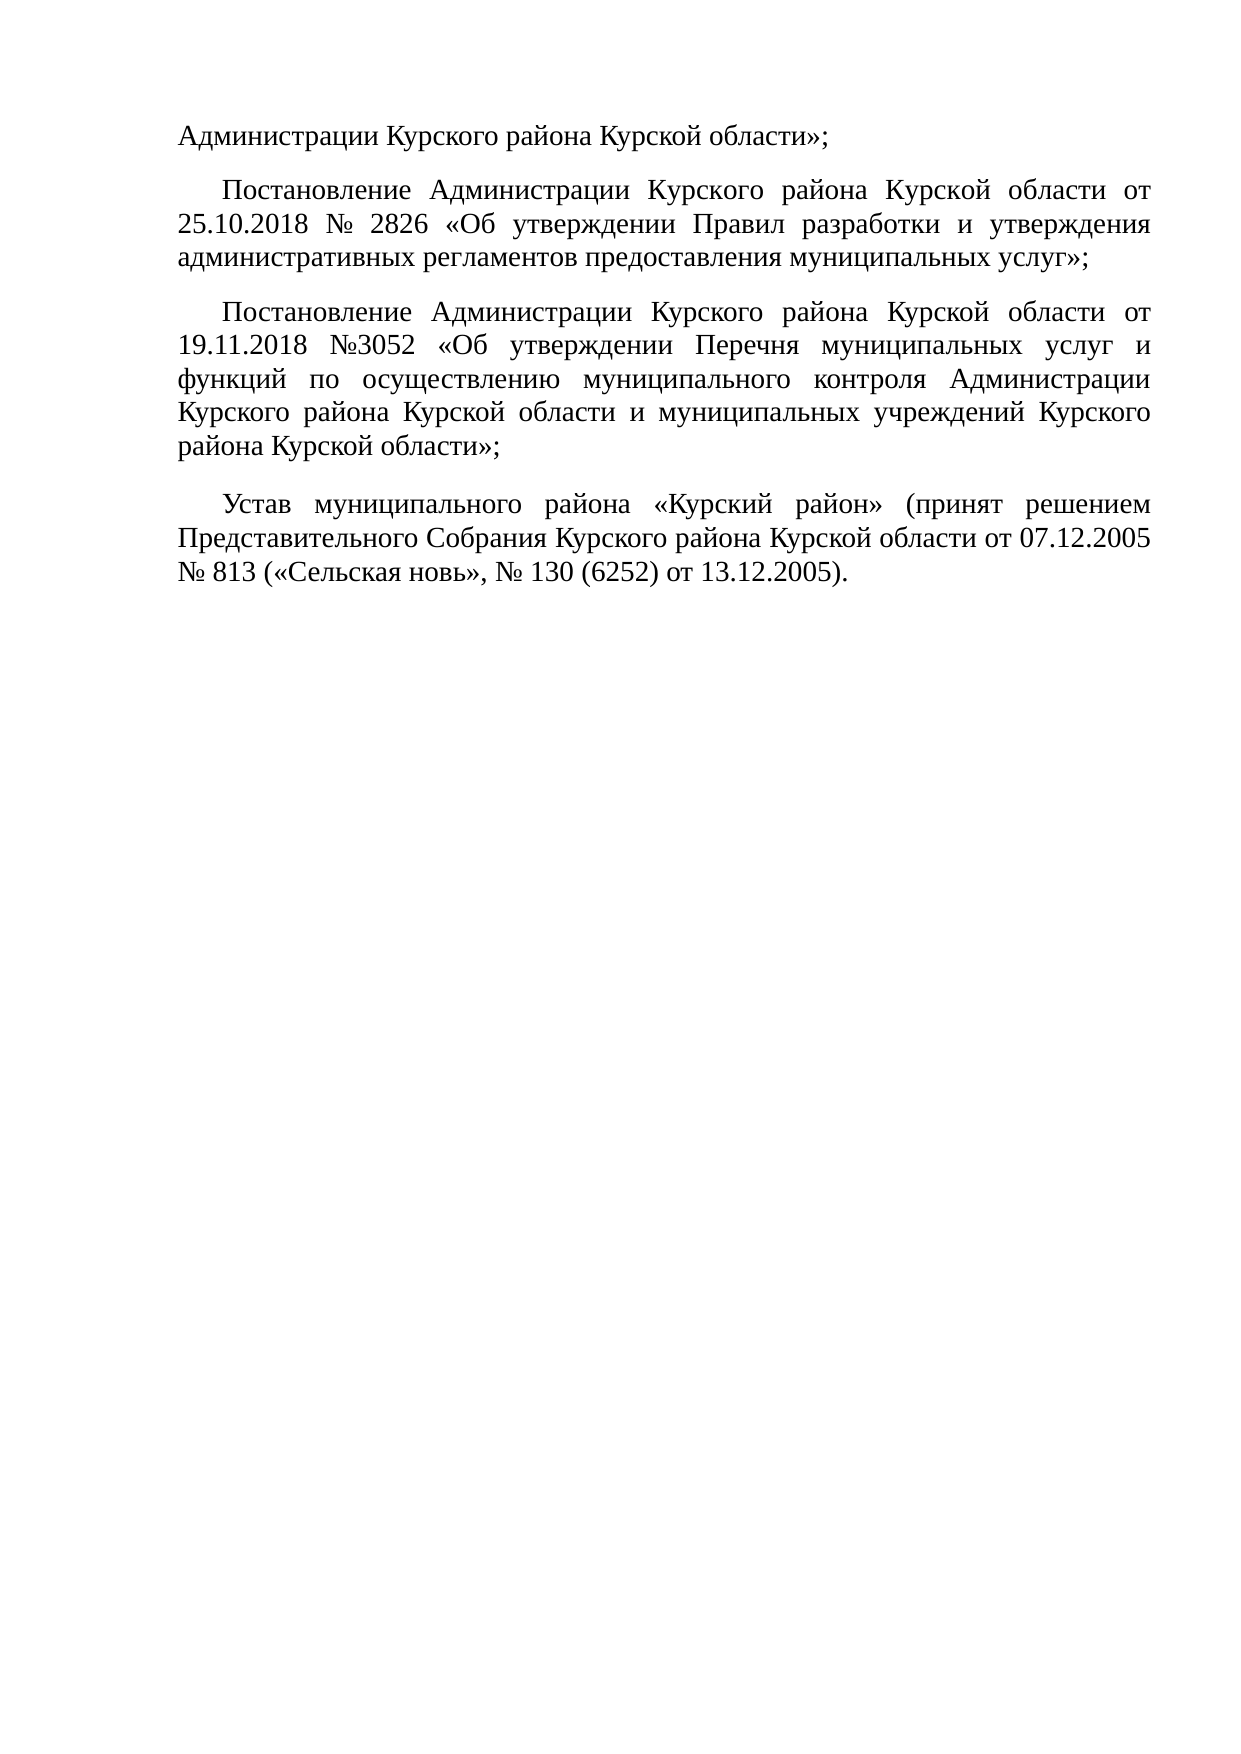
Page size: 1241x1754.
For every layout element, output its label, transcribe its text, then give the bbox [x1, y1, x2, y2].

text Постановление Администрации Курского района Курской области от 19.11.2018 №3052 «Об утверждении Перечня муниципальных услуг и функций по осуществлению муниципального контроля Администрации Курского района Курской области и муниципальных учреждений Курского района Курской области»; [177, 294, 1152, 462]
text Устав муниципального района «Курский район» (принят решением Представительного Собрания Курского района Курской области от 07.12.2005 № 813 («Сельская новь», № 130 (6252) от 13.12.2005). [177, 487, 1152, 587]
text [177, 118, 1152, 152]
text Постановление Администрации Курского района Курской области от 25.10.2018 № 2826 «Об утверждении Правил разработки и утверждения административных регламентов предоставления муниципальных услуг»; [177, 172, 1152, 273]
